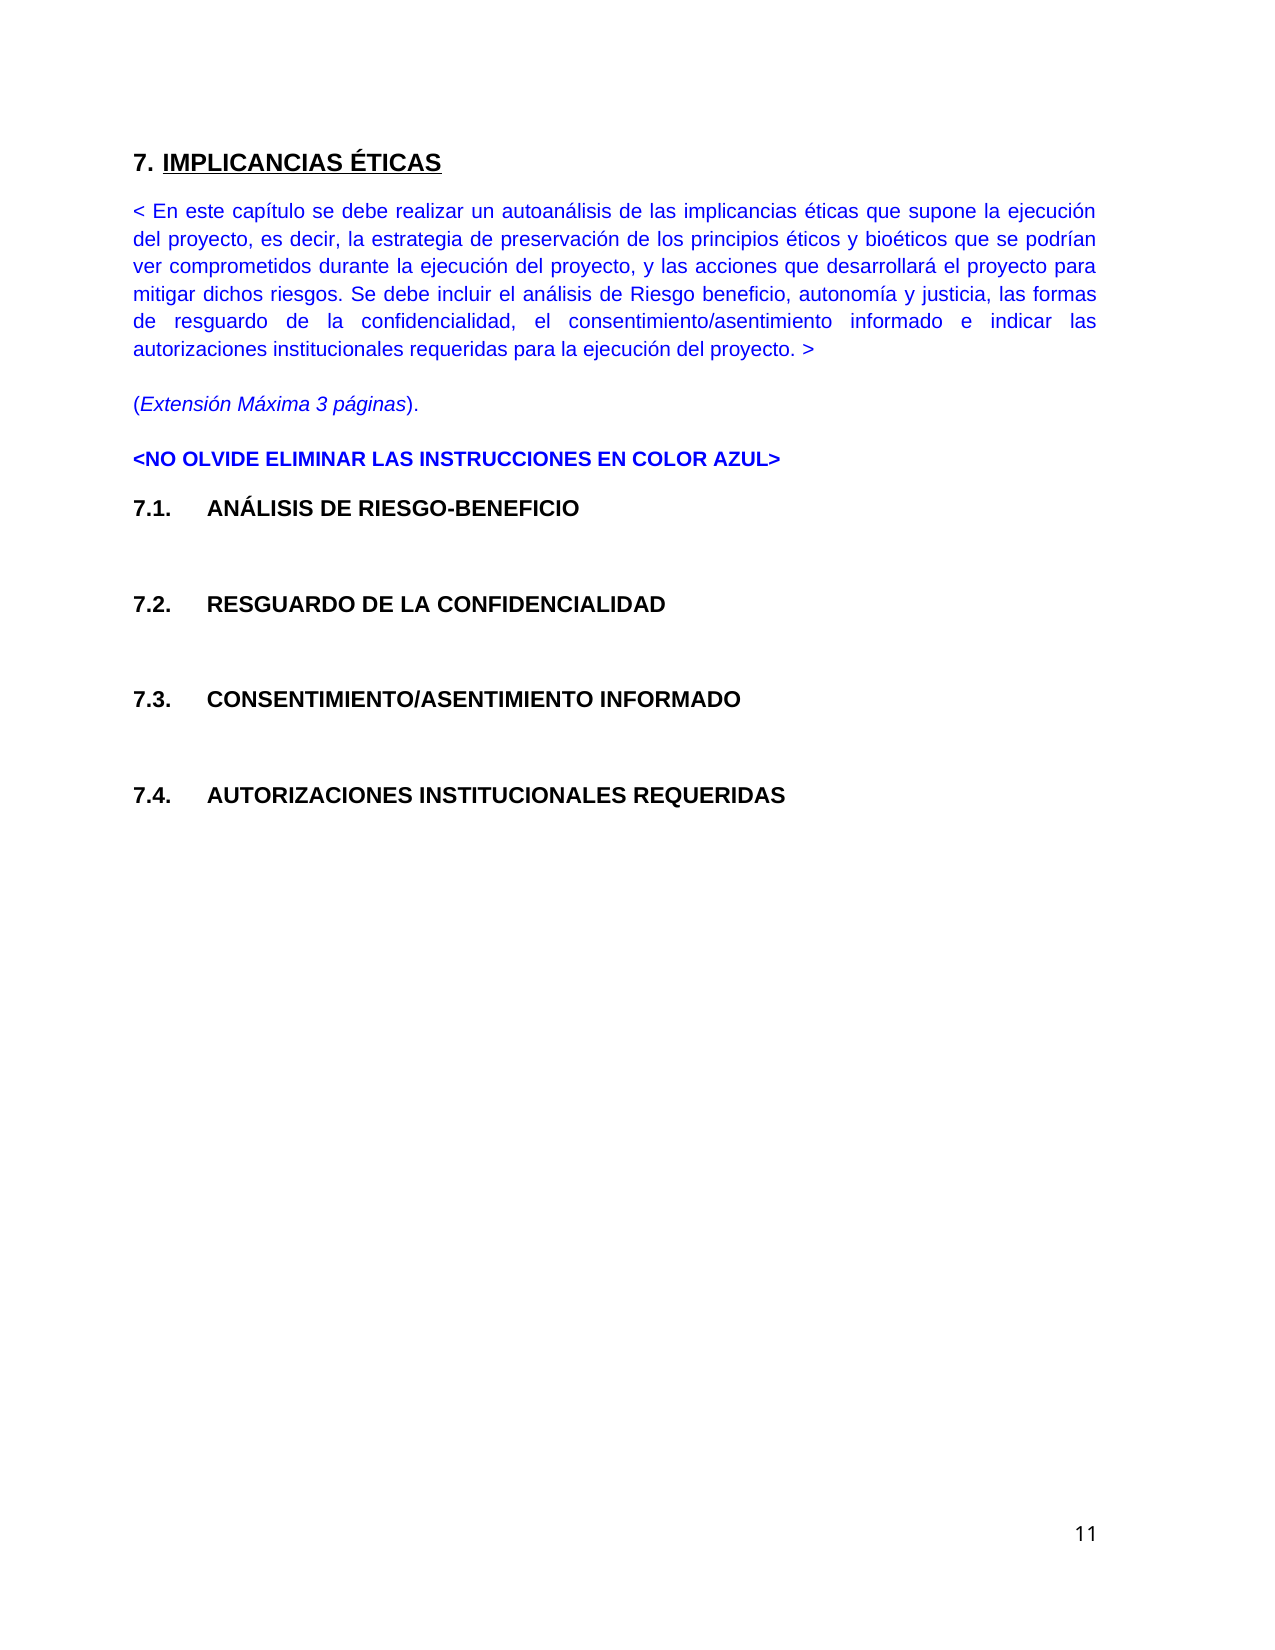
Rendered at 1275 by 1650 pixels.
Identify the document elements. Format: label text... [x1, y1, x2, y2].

text <NO OLVIDE ELIMINAR LAS INSTRUCCIONES EN COLOR AZUL> [133, 447, 1098, 471]
list IMPLICANCIAS ÉTICAS [133, 148, 1098, 176]
list CONSENTIMIENTO/ASENTIMIENTO INFORMADO [133, 686, 1098, 712]
list RESGUARDO DE LA CONFIDENCIALIDAD [133, 591, 1098, 617]
text (Extensión Máxima 3 páginas). [133, 392, 1098, 416]
list AUTORIZACIONES INSTITUCIONALES REQUERIDAS [133, 782, 1098, 808]
text < En este capítulo se debe realizar un autoanálisis de las implicancias éticas que supone la ejecución del proyecto, es decir, la estrategia de preservación de los principios éticos y bioéticos que se podrían ver comprometidos durante la ejecución del proyecto, y las acciones que desarrollará el proyecto para mitigar dichos riesgos. Se debe incluir el análisis de Riesgo beneficio, autonomía y justicia, las formas de resguardo de la confidencialidad, el consentimiento/asentimiento informado e indicar las autorizaciones institucionales requeridas para la ejecución del proyecto. > [133, 199, 1098, 361]
list ANÁLISIS DE RIESGO-BENEFICIO [133, 495, 1098, 521]
